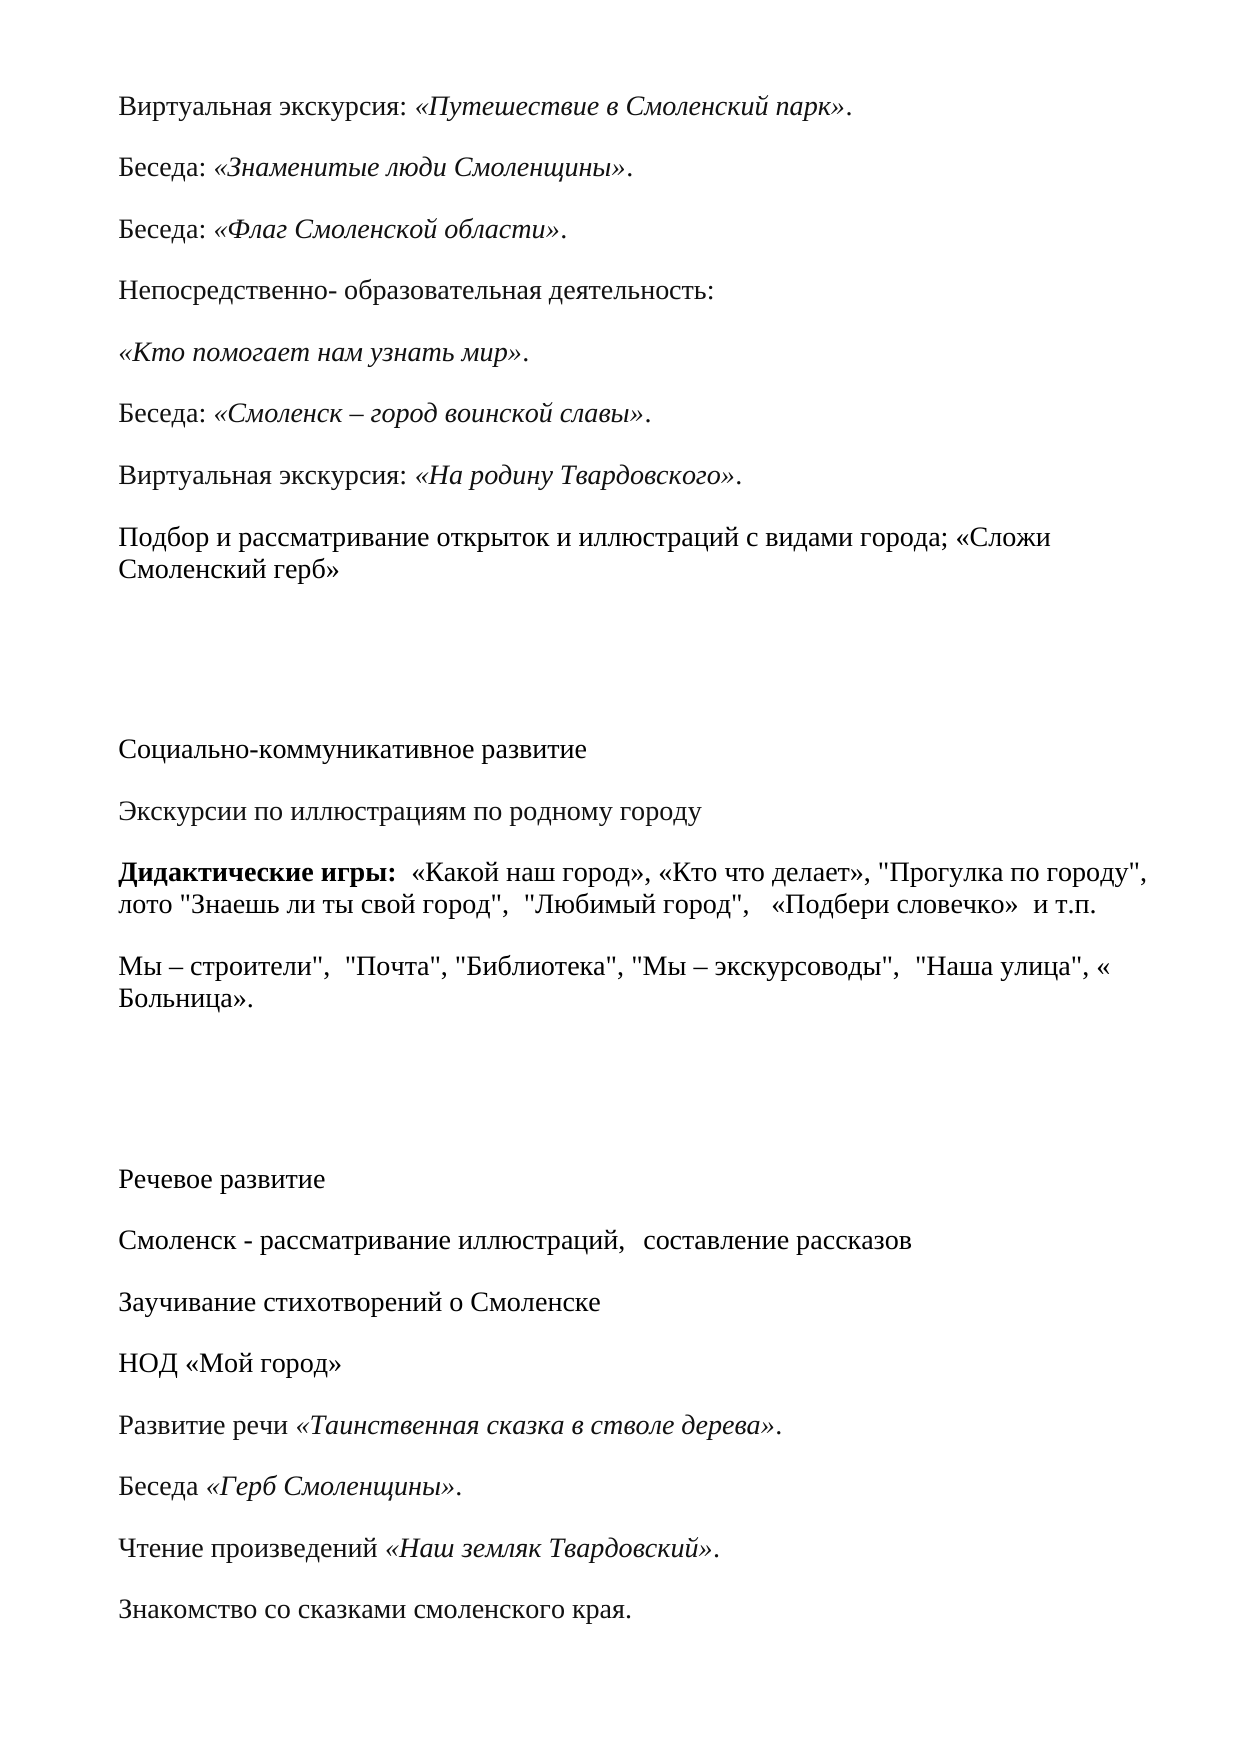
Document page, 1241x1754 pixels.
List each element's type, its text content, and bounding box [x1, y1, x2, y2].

text Заучивание стихотворений о Смоленске [118, 1285, 1152, 1317]
text Мы – строители", "Почта", "Библиотека", "Мы – экскурсоводы", "Наша улица", « Больница». [118, 949, 1152, 1014]
text Беседа: «Флаг Смоленской области». [118, 212, 1152, 244]
text Социально-коммуникативное развитие [118, 732, 1152, 764]
text Речевое развитие [118, 1162, 1152, 1194]
text Беседа: «Смоленск – город воинской славы». [118, 396, 1152, 429]
text Подбор и рассматривание открыток и иллюстраций с видами города; «Сложи Смоленский герб» [118, 519, 1152, 584]
text Виртуальная экскурсия: «На родину Твардовского». [118, 458, 1152, 490]
text Виртуальная экскурсия: «Путешествие в Смоленский парк». [118, 89, 1152, 121]
text Непосредственно- образовательная деятельность: [118, 273, 1152, 306]
text Дидактические игры: «Какой наш город», «Кто что делает», "Прогулка по городу", лото "Знаешь ли ты свой город", "Любимый город", «Подбери словечко» и т.п. [118, 855, 1152, 920]
text Беседа «Герб Смоленщины». [118, 1469, 1152, 1502]
text НОД «Мой город» [118, 1346, 1152, 1379]
text Беседа: «Знаменитые люди Смоленщины». [118, 150, 1152, 183]
text Экскурсии по иллюстрациям по родному городу [118, 794, 1152, 826]
text Знакомство со сказками смоленского края. [118, 1593, 1152, 1625]
text Чтение произведений «Наш земляк Твардовский». [118, 1531, 1152, 1563]
text Смоленск - рассматривание иллюстраций, составление рассказов [118, 1223, 1152, 1256]
text «Кто помогает нам узнать мир». [118, 335, 1152, 367]
text Развитие речи «Таинственная сказка в стволе дерева». [118, 1408, 1152, 1440]
